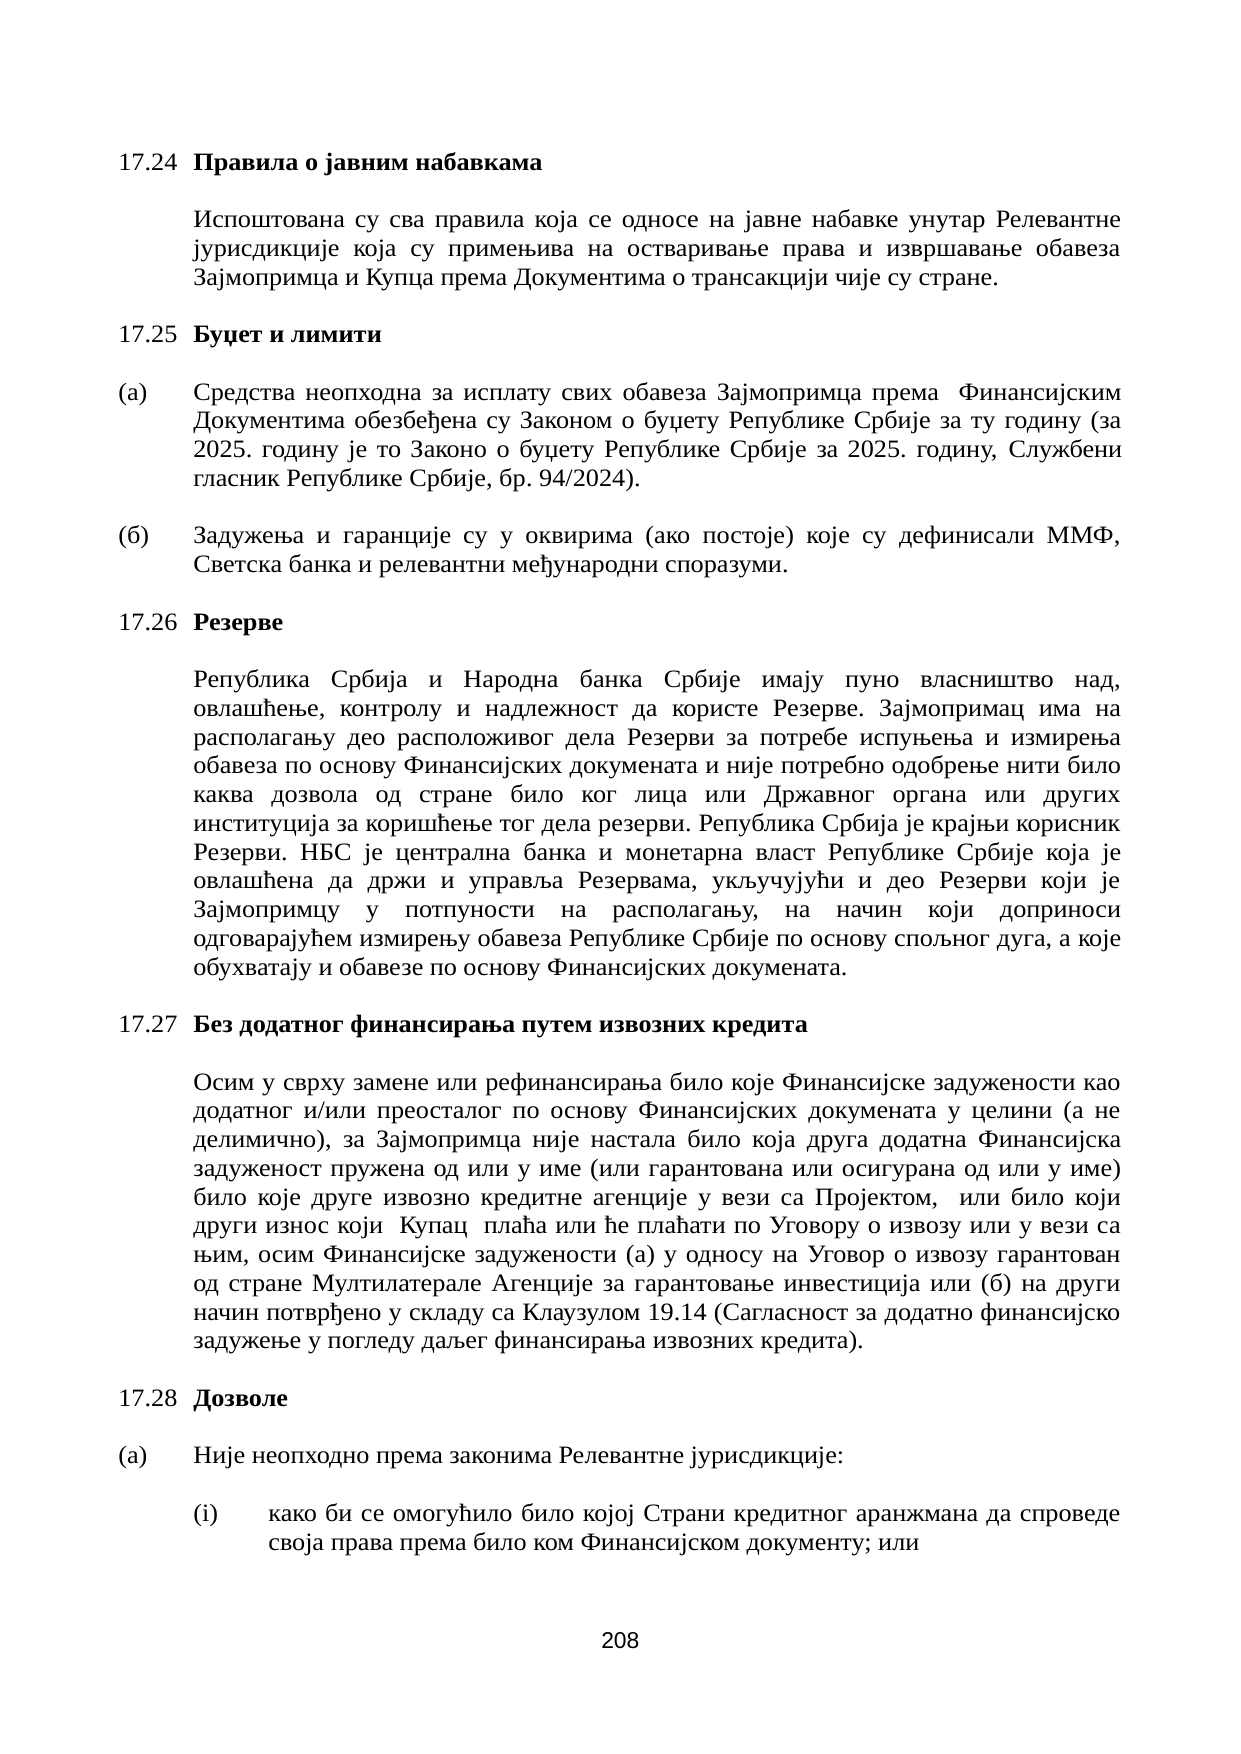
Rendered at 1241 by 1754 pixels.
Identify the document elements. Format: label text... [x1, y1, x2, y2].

text Република Србија и Народна банка Србије имају пуно власништво над, овлашћење, контролу и надлежност да користе Резерве. Зајмопримац има на располагању део расположивог дела Резерви за потребе испуњења и измирења обавеза по основу Финансијских докумената и није потребно одобрење нити било каква дозвола од стране било ког лица или Државног органа или других институција за коришћење тог дела резерви. Република Србија је крајњи корисник Резерви. НБС је централна банка и монетарна власт Републике Србије која је овлашћена да држи и управља Резервама, укључујући и део Резерви који је Зајмопримцу у потпуности на располагању, на начин који доприноси одговарајућем измирењу обавеза Републике Србије по основу спољног дуга, а које обухватају и обавезе по основу Финансијских докумената. [118, 664, 1122, 981]
text 17.25 Буџет и лимити [118, 319, 1122, 348]
text 17.26 Резерве [118, 607, 1122, 636]
text (а) Средства неопходна за исплату свих обавеза Зајмопримца према Финансијским Документима обезбеђена су Законом о буџету Републике Србије за ту годину (за 2025. годину је то Законо о буџету Републике Србије за 2025. годину, Службени гласник Републике Србије, бр. 94/2024). [118, 377, 1122, 492]
text 17.28 Дозволе [118, 1383, 1122, 1412]
text (i) како би се омогућило било којој Страни кредитног аранжмана да спроведе своја права према било ком Финансијском документу; или [193, 1498, 1122, 1556]
text 17.27 Без додатног финансирања путем извозних кредита [118, 1009, 1122, 1038]
text (б) Задужења и гаранције су у оквирима (ако постоје) које су дефинисали ММФ, Светска банка и релевантни међународни споразуми. [118, 521, 1122, 578]
text (а) Није неопходно према законима Релевантне јурисдикције: [118, 1441, 1122, 1469]
text Осим у сврху замене или рефинансирања било коje Финансијскe задужености као додатног и/или преосталог по основу Финансијских докумената у целини (а не делимично), за Зајмопримца није настала било која друга додатна Финансијска задуженост пружена од или у име (или гарантована или осигурана од или у име) било које друге извозно кредитне агенције у вези са Пројектом, или било који други износ који Купац плаћа или ће плаћати по Уговору о извозу или у вези са њим, осим Финансијске задужености (а) у односу на Уговор о извозу гарантован од стране Мултилатерале Агенције за гарантовање инвестиција или (б) на други начин потврђено у складу са Клаузулом 19.14 (Сагласност за додатно финансијско задужење у погледу даљег финансирања извозних кредита). [118, 1067, 1122, 1354]
text Испоштована су сва правила која се односе на јавне набавке унутар Релевантне јурисдикције која су примењива на остваривање права и извршавање обавеза Зајмопримца и Купца према Документима о трансакцији чије су стране. [118, 204, 1122, 291]
text 17.24 Правила о јавним набавкама [118, 147, 1122, 176]
